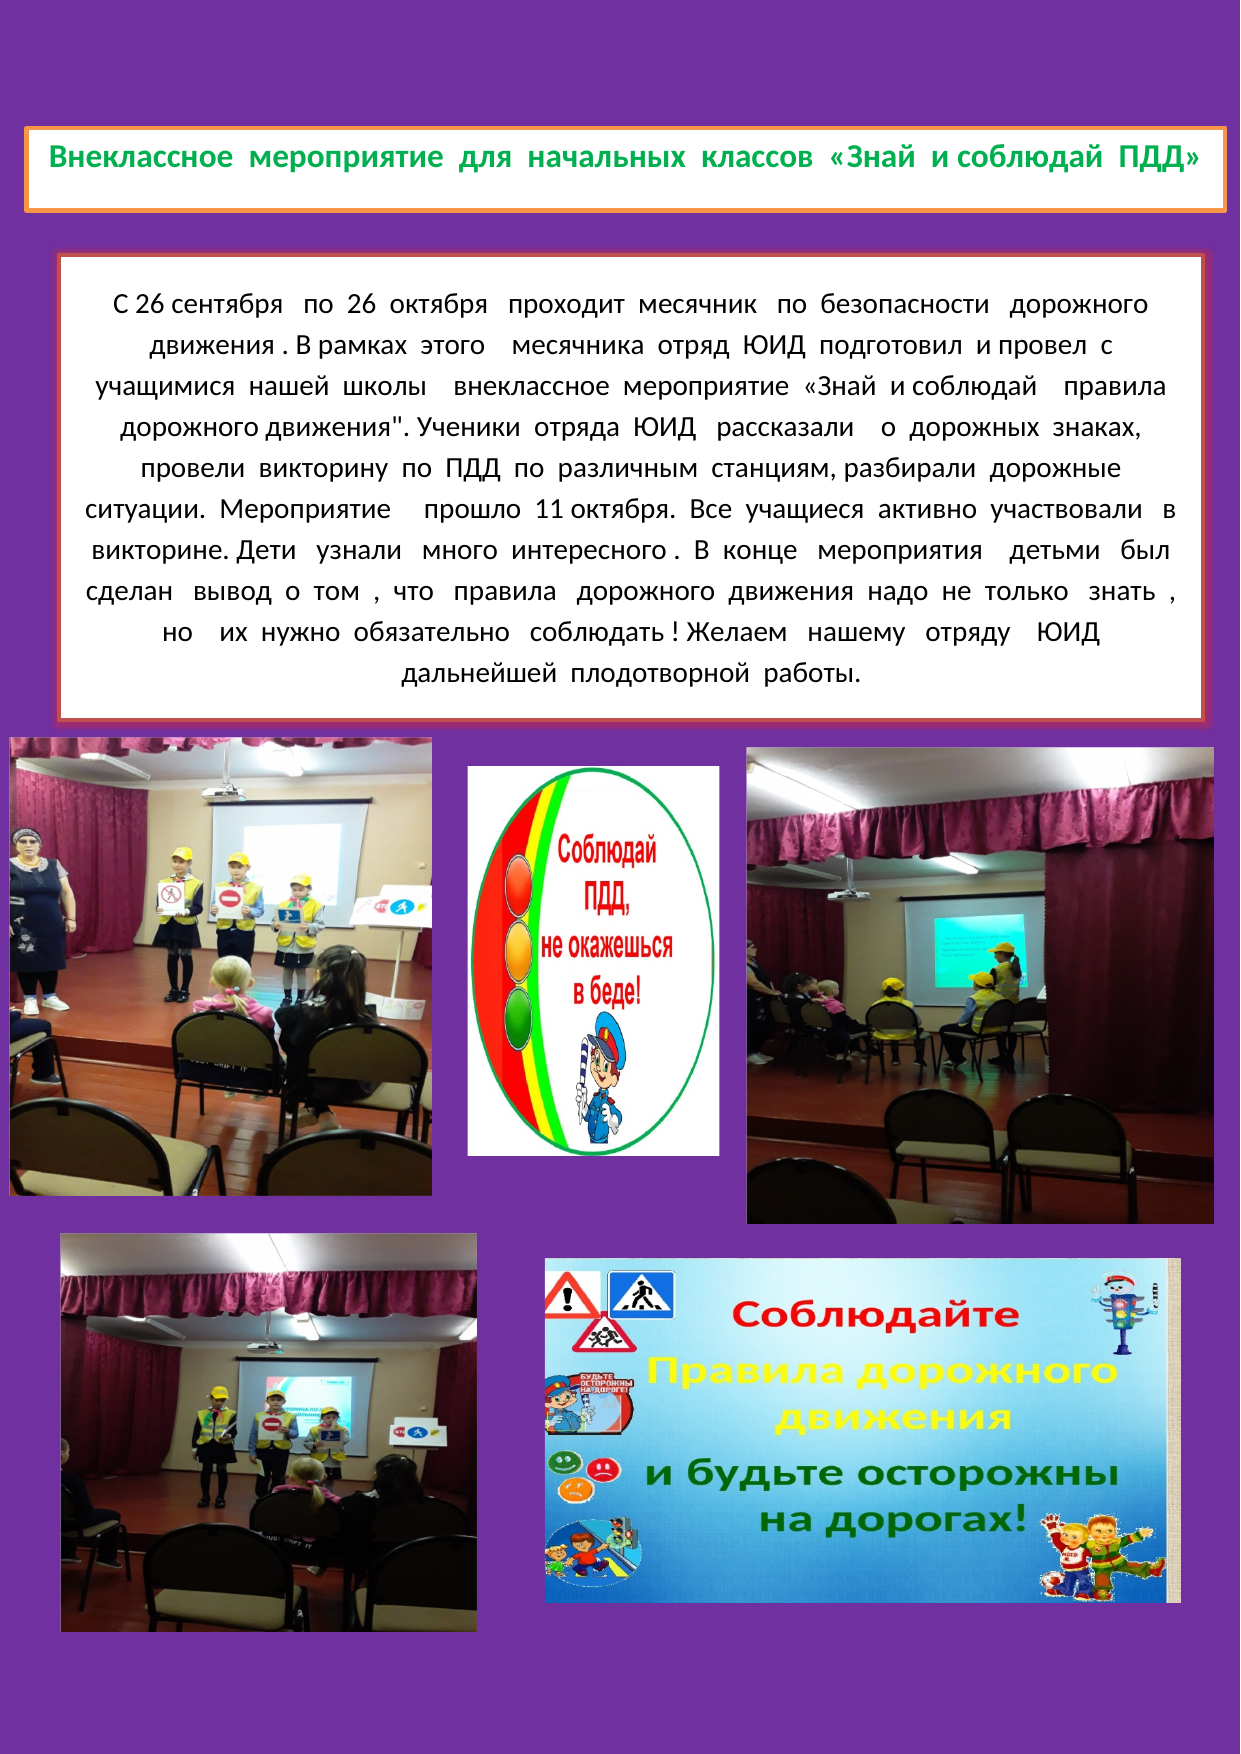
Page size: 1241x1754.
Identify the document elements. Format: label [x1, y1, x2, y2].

picture [466, 766, 719, 1154]
picture [10, 738, 432, 1195]
picture [543, 1258, 1181, 1602]
picture [61, 1234, 477, 1632]
picture [747, 748, 1214, 1224]
